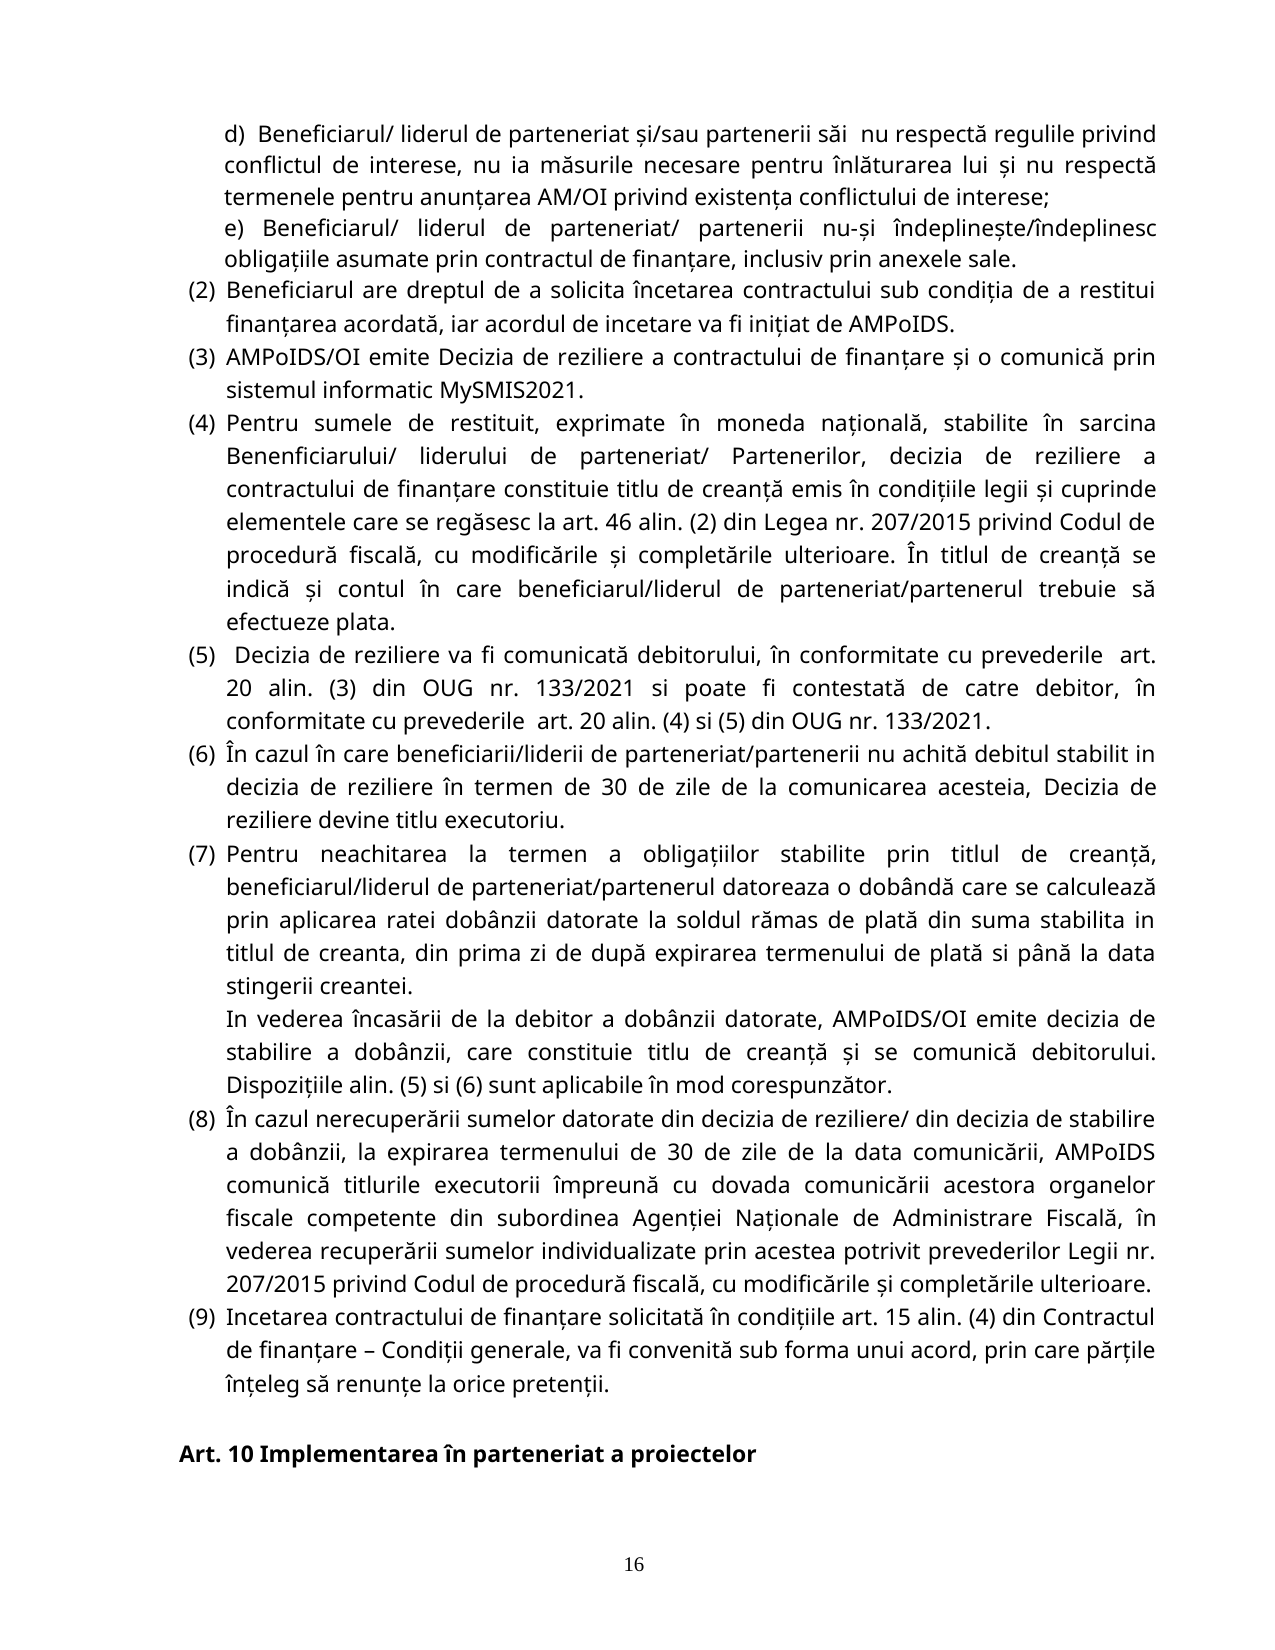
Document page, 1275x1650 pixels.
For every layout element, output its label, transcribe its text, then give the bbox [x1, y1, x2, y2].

list În cazul în care beneficiarii/liderii de parteneriat/partenerii nu achită debitul stabilit in decizia de reziliere în termen de 30 de zile de la comunicarea acesteia, Decizia de reziliere devine titlu executoriu. [188, 738, 1157, 836]
list În cazul nerecuperării sumelor datorate din decizia de reziliere/ din decizia de stabilire a dobânzii, la expirarea termenului de 30 de zile de la data comunicării, AMPoIDS comunică titlurile executorii împreună cu dovada comunicării acestora organelor fiscale competente din subordinea Agenţiei Naţionale de Administrare Fiscală, în vederea recuperării sumelor individualizate prin acestea potrivit prevederilor Legii nr. 207/2015 privind Codul de procedură fiscală, cu modificările şi completările ulterioare. [188, 1102, 1157, 1299]
list AMPoIDS/OI emite Decizia de reziliere a contractului de finanţare și o comunică prin sistemul informatic MySMIS2021. [188, 341, 1157, 405]
list Pentru neachitarea la termen a obligaţiilor stabilite prin titlul de creanţă, beneficiarul/liderul de parteneriat/partenerul datoreaza o dobândă care se calculează prin aplicarea ratei dobânzii datorate la soldul rămas de plată din suma stabilita in titlul de creanta, din prima zi de după expirarea termenului de plată si până la data stingerii creantei. [188, 837, 1157, 1001]
list Incetarea contractului de finanțare solicitată în condițiile art. 15 alin. (4) din Contractul de finanțare – Condiții generale, va fi convenită sub forma unui acord, prin care părțile înțeleg să renunțe la orice pretenții. [188, 1301, 1157, 1399]
list In vederea încasării de la debitor a dobânzii datorate, AMPoIDS/OI emite decizia de stabilire a dobânzii, care constituie titlu de creanţă şi se comunică debitorului. Dispoziţiile alin. (5) si (6) sunt aplicabile în mod corespunzător. [226, 1003, 1157, 1101]
list Decizia de reziliere va fi comunicată debitorului, în conformitate cu prevederile art. 20 alin. (3) din OUG nr. 133/2021 si poate fi contestată de catre debitor, în conformitate cu prevederile art. 20 alin. (4) si (5) din OUG nr. 133/2021. [188, 639, 1157, 736]
text e) Beneficiarul/ liderul de parteneriat/ partenerii nu-şi îndeplinește/îndeplinesc obligațiile asumate prin contractul de finanțare, inclusiv prin anexele sale. [224, 212, 1157, 274]
text Art. 10 Implementarea în parteneriat a proiectelor [179, 1438, 1158, 1469]
list Pentru sumele de restituit, exprimate în moneda naţională, stabilite în sarcina Benenficiarului/ liderului de parteneriat/ Partenerilor, decizia de reziliere a contractului de finanţare constituie titlu de creanţă emis în condiţiile legii şi cuprinde elementele care se regăsesc la art. 46 alin. (2) din Legea nr. 207/2015 privind Codul de procedură fiscală, cu modificările şi completările ulterioare. În titlul de creanţă se indică şi contul în care beneficiarul/liderul de parteneriat/partenerul trebuie să efectueze plata. [188, 407, 1157, 637]
text d) Beneficiarul/ liderul de parteneriat şi/sau partenerii săi nu respectă regulile privind conflictul de interese, nu ia măsurile necesare pentru înlăturarea lui şi nu respectă termenele pentru anunţarea AM/OI privind existenţa conflictului de interese; [224, 118, 1157, 212]
list Beneficiarul are dreptul de a solicita încetarea contractului sub condiția de a restitui finanțarea acordată, iar acordul de incetare va fi inițiat de AMPoIDS. [188, 274, 1157, 339]
